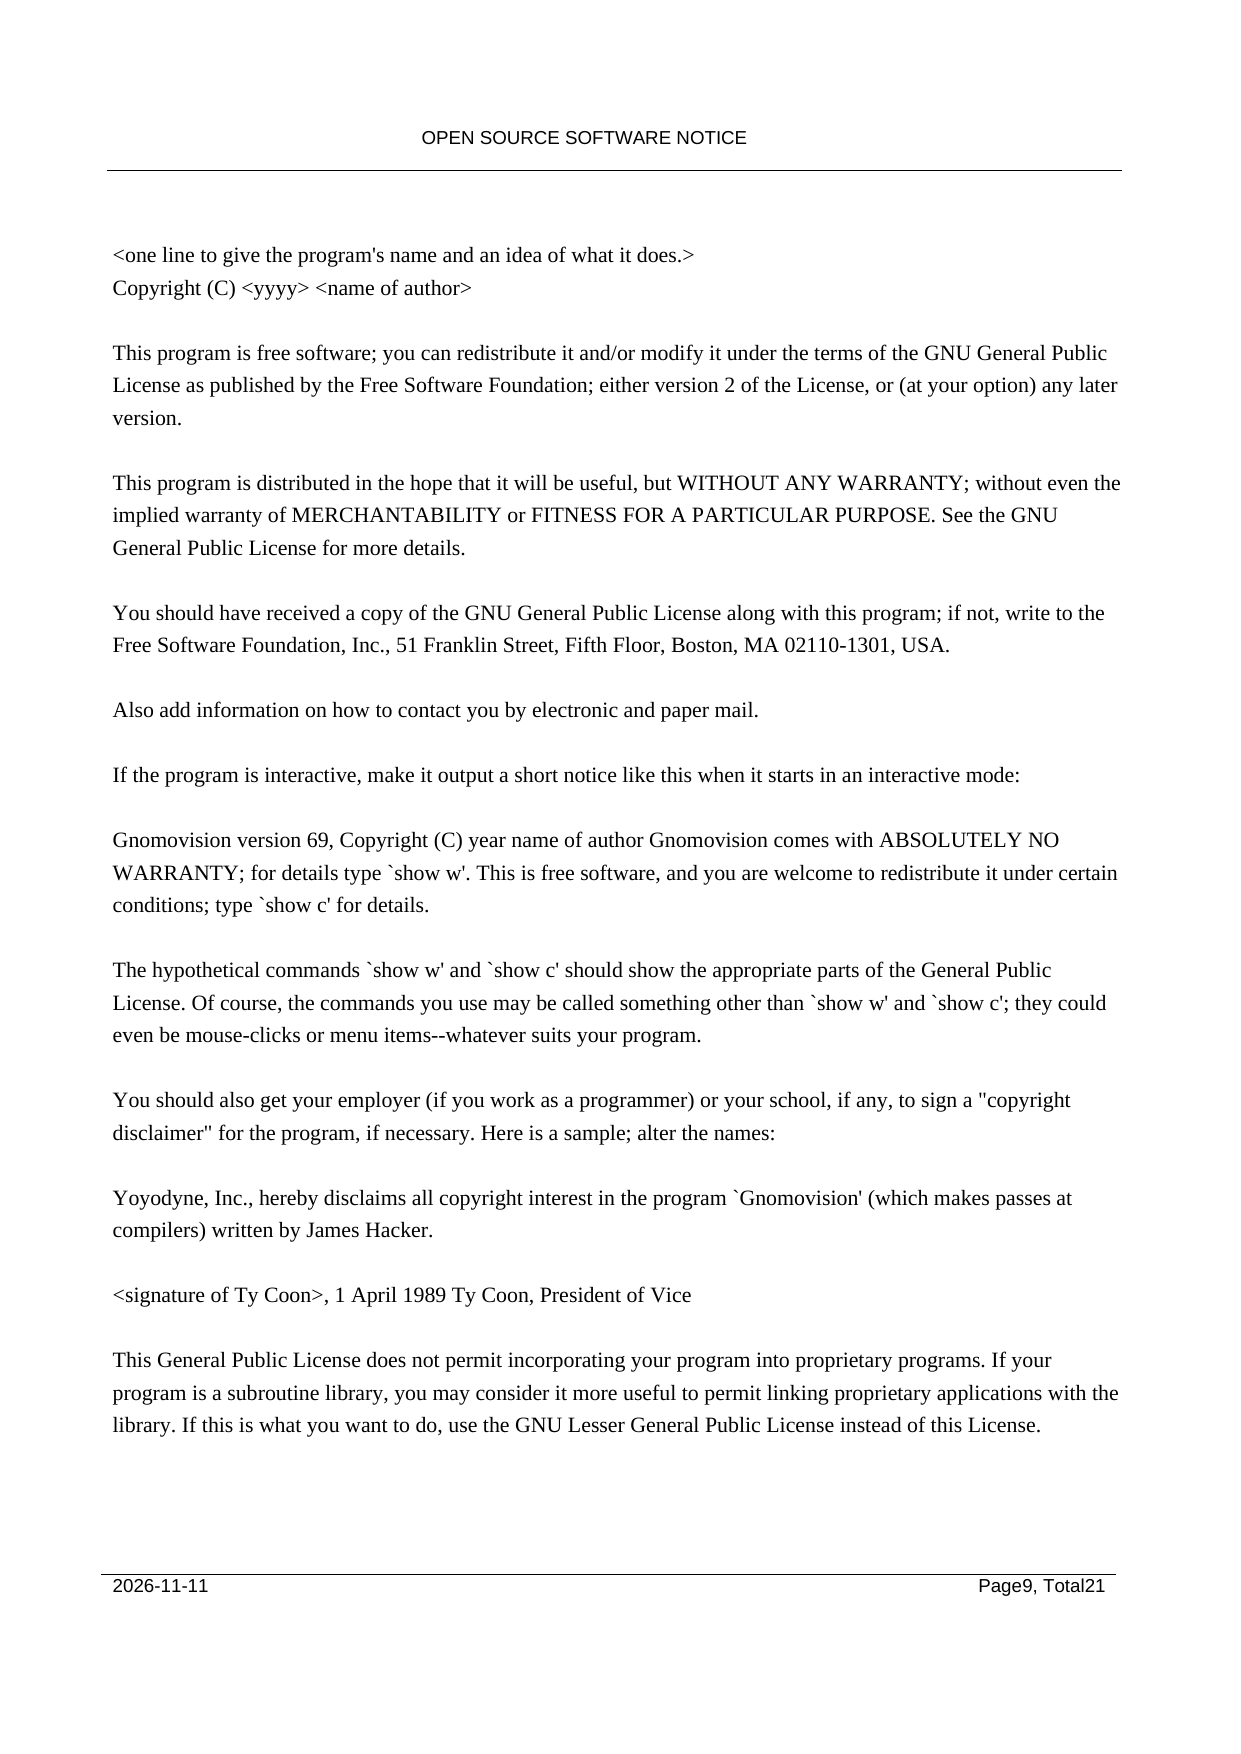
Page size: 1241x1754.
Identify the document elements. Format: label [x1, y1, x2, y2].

text [112, 206, 1128, 1441]
